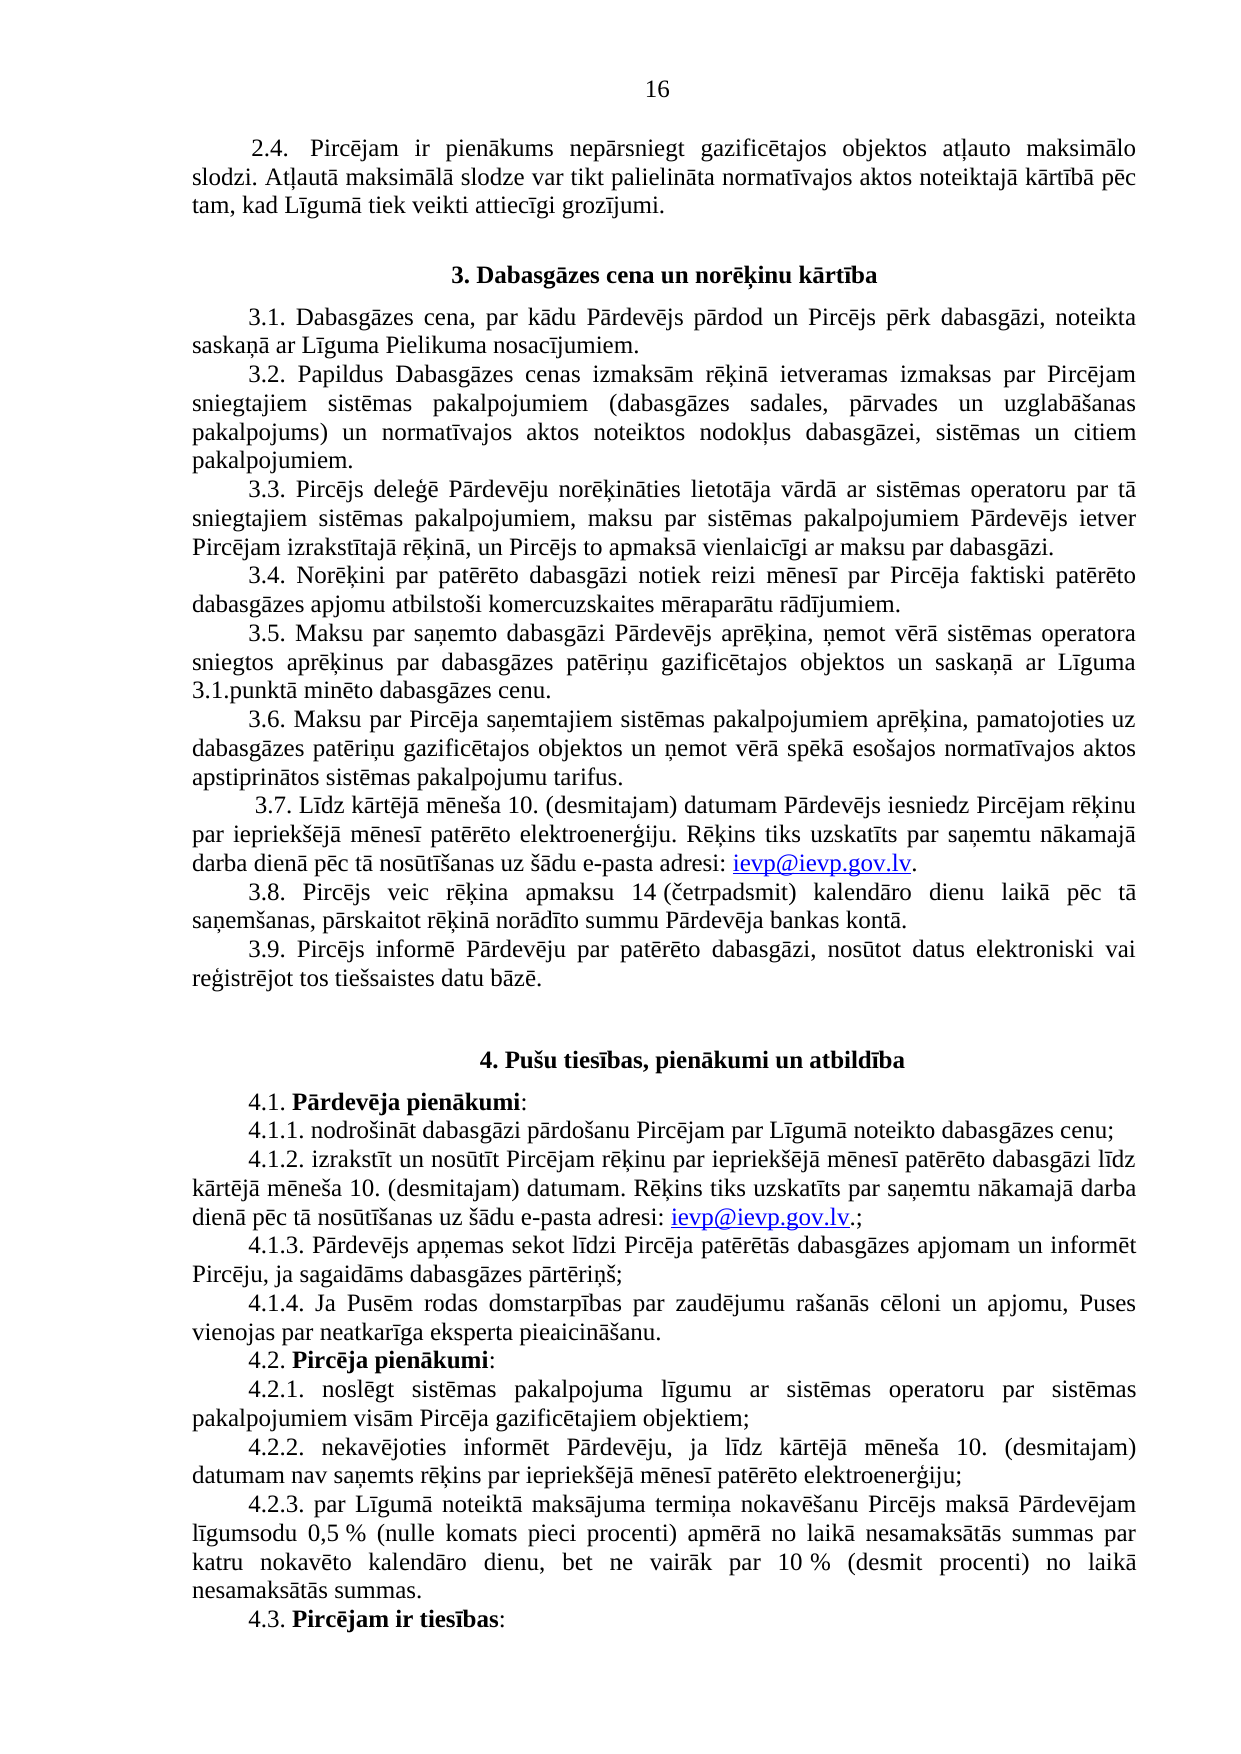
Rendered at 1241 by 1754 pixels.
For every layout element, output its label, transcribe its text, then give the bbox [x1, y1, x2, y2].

text 3.5. Maksu par saņemto dabasgāzi Pārdevējs aprēķina, ņemot vērā sistēmas operatora sniegtos aprēķinus par dabasgāzes patēriņu gazificētajos objektos un saskaņā ar Līguma 3.1.punktā minēto dabasgāzes cenu. [192, 618, 1137, 704]
text 3.4. Norēķini par patērēto dabasgāzi notiek reizi mēnesī par Pircēja faktiski patērēto dabasgāzes apjomu atbilstoši komercuzskaites mēraparātu rādījumiem. [192, 560, 1137, 618]
text 3.3. Pircējs deleģē Pārdevēju norēķināties lietotāja vārdā ar sistēmas operatoru par tā sniegtajiem sistēmas pakalpojumiem, maksu par sistēmas pakalpojumiem Pārdevējs ietver Pircējam izrakstītajā rēķinā, un Pircējs to apmaksā vienlaicīgi ar maksu par dabasgāzi. [192, 474, 1137, 560]
text 3.7. Līdz kārtējā mēneša 10. (desmitajam) datumam Pārdevējs iesniedz Pircējam rēķinu par iepriekšējā mēnesī patērēto elektroenerģiju. Rēķins tiks uzskatīts par saņemtu nākamajā darba dienā pēc tā nosūtīšanas uz šādu e-pasta adresi: ievp@ievp.gov.lv. [192, 790, 1137, 877]
text 4.1. Pārdevēja pienākumi: [192, 1087, 1137, 1115]
text 4.1.4. Ja Pusēm rodas domstarpības par zaudējumu rašanās cēloni un apjomu, Puses vienojas par neatkarīga eksperta pieaicināšanu. [192, 1288, 1137, 1345]
text 4.1.3. Pārdevējs apņemas sekot līdzi Pircēja patērētās dabasgāzes apjomam un informēt Pircēju, ja sagaidāms dabasgāzes pārtēriņš; [192, 1230, 1137, 1288]
text 4.2. Pircēja pienākumi: [192, 1345, 1137, 1374]
text 3.9. Pircējs informē Pārdevēju par patērēto dabasgāzi, nosūtot datus elektroniski vai reģistrējot tos tiešsaistes datu bāzē. [192, 934, 1137, 992]
list Pircējam ir pienākums nepārsniegt gazificētajos objektos atļauto maksimālo slodzi. Atļautā maksimālā slodze var tikt palielināta normatīvajos aktos noteiktajā kārtībā pēc tam, kad Līgumā tiek veikti attiecīgi grozījumi. [192, 133, 1137, 219]
text 4.2.1. noslēgt sistēmas pakalpojuma līgumu ar sistēmas operatoru par sistēmas pakalpojumiem visām Pircēja gazificētajiem objektiem; [192, 1374, 1137, 1432]
text 4.2.2. nekavējoties informēt Pārdevēju, ja līdz kārtējā mēneša 10. (desmitajam) datumam nav saņemts rēķins par iepriekšējā mēnesī patērēto elektroenerģiju; [192, 1432, 1137, 1489]
text 4.3. Pircējam ir tiesības: [192, 1604, 1137, 1633]
text 4.2.3. par Līgumā noteiktā maksājuma termiņa nokavēšanu Pircējs maksā Pārdevējam līgumsodu 0,5 % (nulle komats pieci procenti) apmērā no laikā nesamaksātās summas par katru nokavēto kalendāro dienu, bet ne vairāk par 10 % (desmit procenti) no laikā nesamaksātās summas. [192, 1489, 1137, 1604]
text 3. Dabasgāzes cena un norēķinu kārtība [192, 260, 1137, 289]
text 4.1.1. nodrošināt dabasgāzi pārdošanu Pircējam par Līgumā noteikto dabasgāzes cenu; [192, 1115, 1137, 1144]
text 3.2. Papildus Dabasgāzes cenas izmaksām rēķinā ietveramas izmaksas par Pircējam sniegtajiem sistēmas pakalpojumiem (dabasgāzes sadales, pārvades un uzglabāšanas pakalpojums) un normatīvajos aktos noteiktos nodokļus dabasgāzei, sistēmas un citiem pakalpojumiem. [192, 359, 1137, 474]
text 3.6. Maksu par Pircēja saņemtajiem sistēmas pakalpojumiem aprēķina, pamatojoties uz dabasgāzes patēriņu gazificētajos objektos un ņemot vērā spēkā esošajos normatīvajos aktos apstiprinātos sistēmas pakalpojumu tarifus. [192, 704, 1137, 790]
text 4.1.2. izrakstīt un nosūtīt Pircējam rēķinu par iepriekšējā mēnesī patērēto dabasgāzi līdz kārtējā mēneša 10. (desmitajam) datumam. Rēķins tiks uzskatīts par saņemtu nākamajā darba dienā pēc tā nosūtīšanas uz šādu e-pasta adresi: ievp@ievp.gov.lv.; [192, 1144, 1137, 1230]
text 3.8. Pircējs veic rēķina apmaksu 14 (četrpadsmit) kalendāro dienu laikā pēc tā saņemšanas, pārskaitot rēķinā norādīto summu Pārdevēja bankas kontā. [192, 877, 1137, 934]
text 4. Pušu tiesības, pienākumi un atbildība [192, 1045, 1137, 1074]
text 3.1. Dabasgāzes cena, par kādu Pārdevējs pārdod un Pircējs pērk dabasgāzi, noteikta saskaņā ar Līguma Pielikuma nosacījumiem. [192, 302, 1137, 359]
